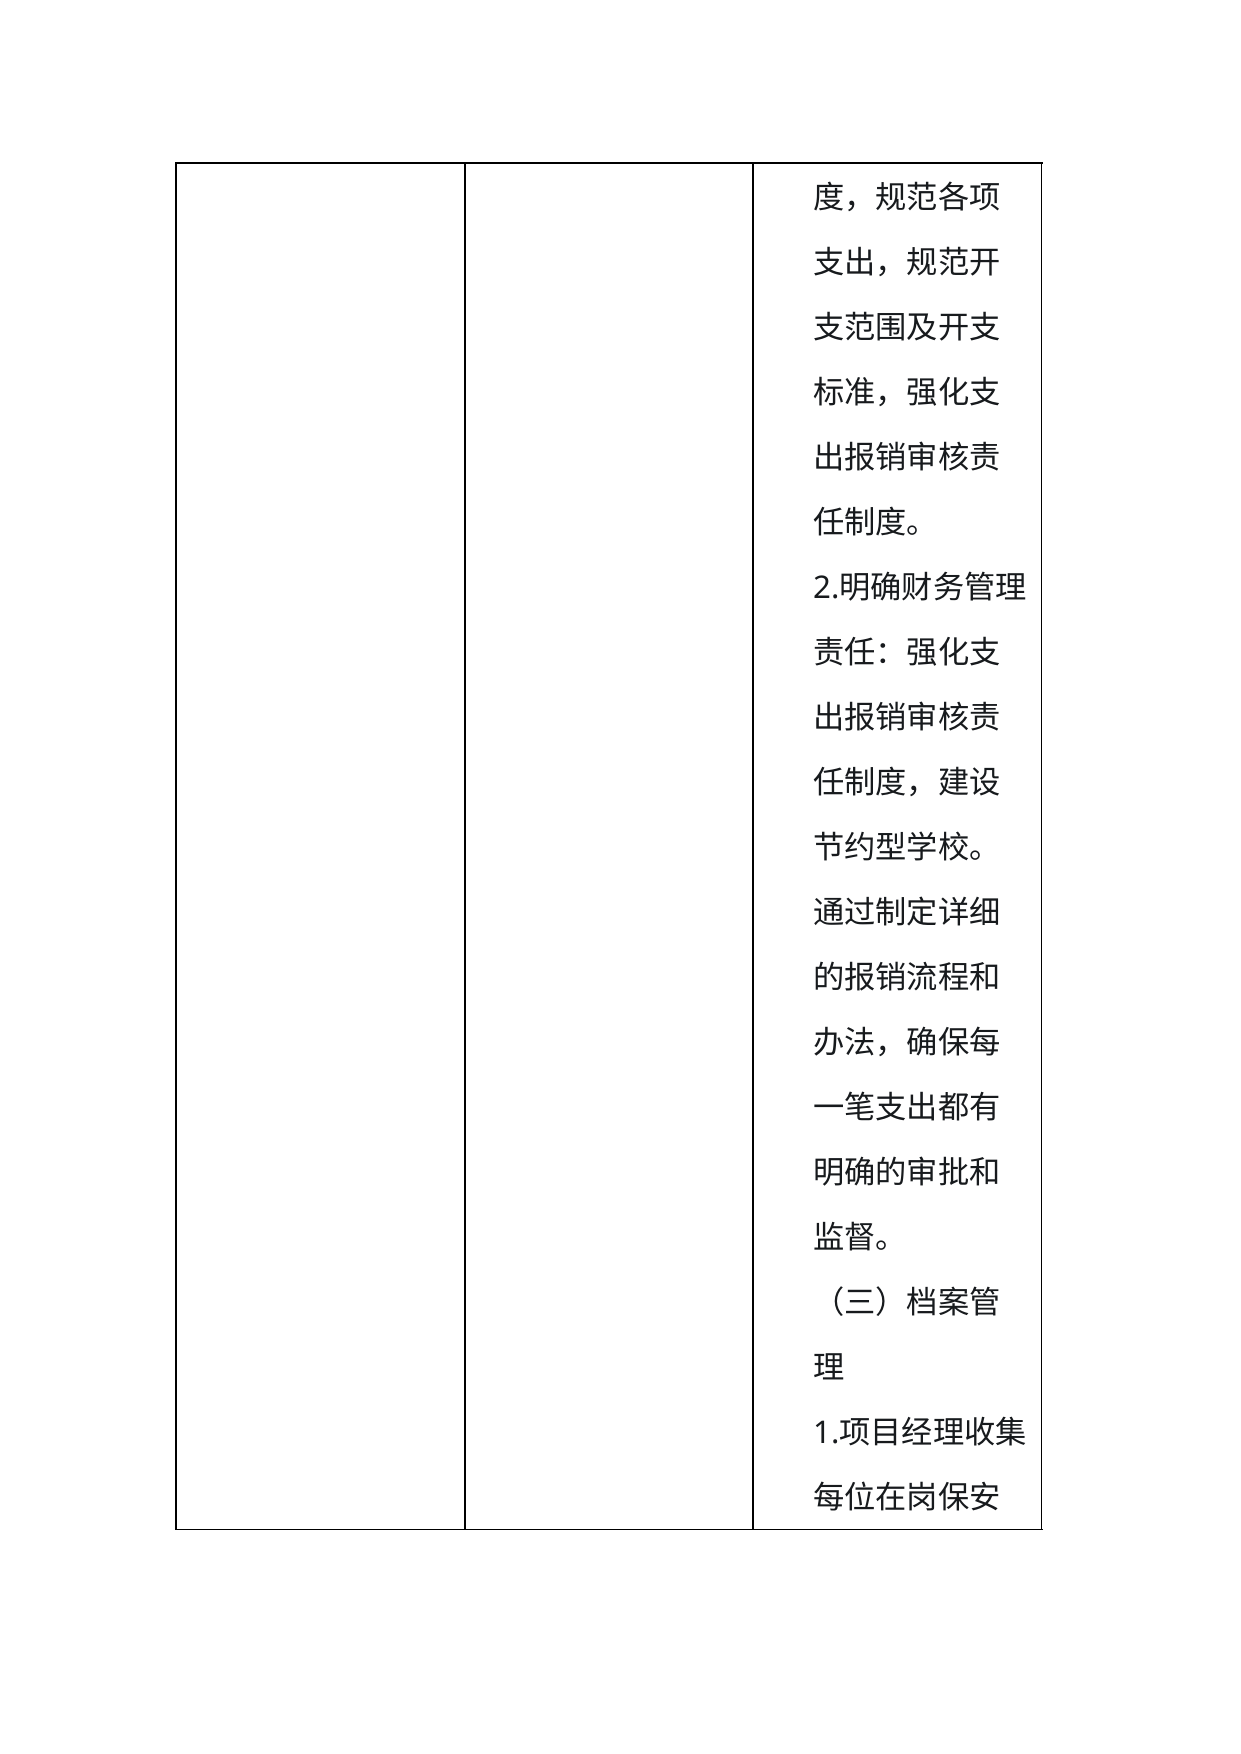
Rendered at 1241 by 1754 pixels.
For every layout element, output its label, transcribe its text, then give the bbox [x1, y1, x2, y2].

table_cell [754, 164, 1041, 1528]
table_cell 1 [177, 164, 464, 1528]
table_cell ★ [466, 164, 752, 1528]
